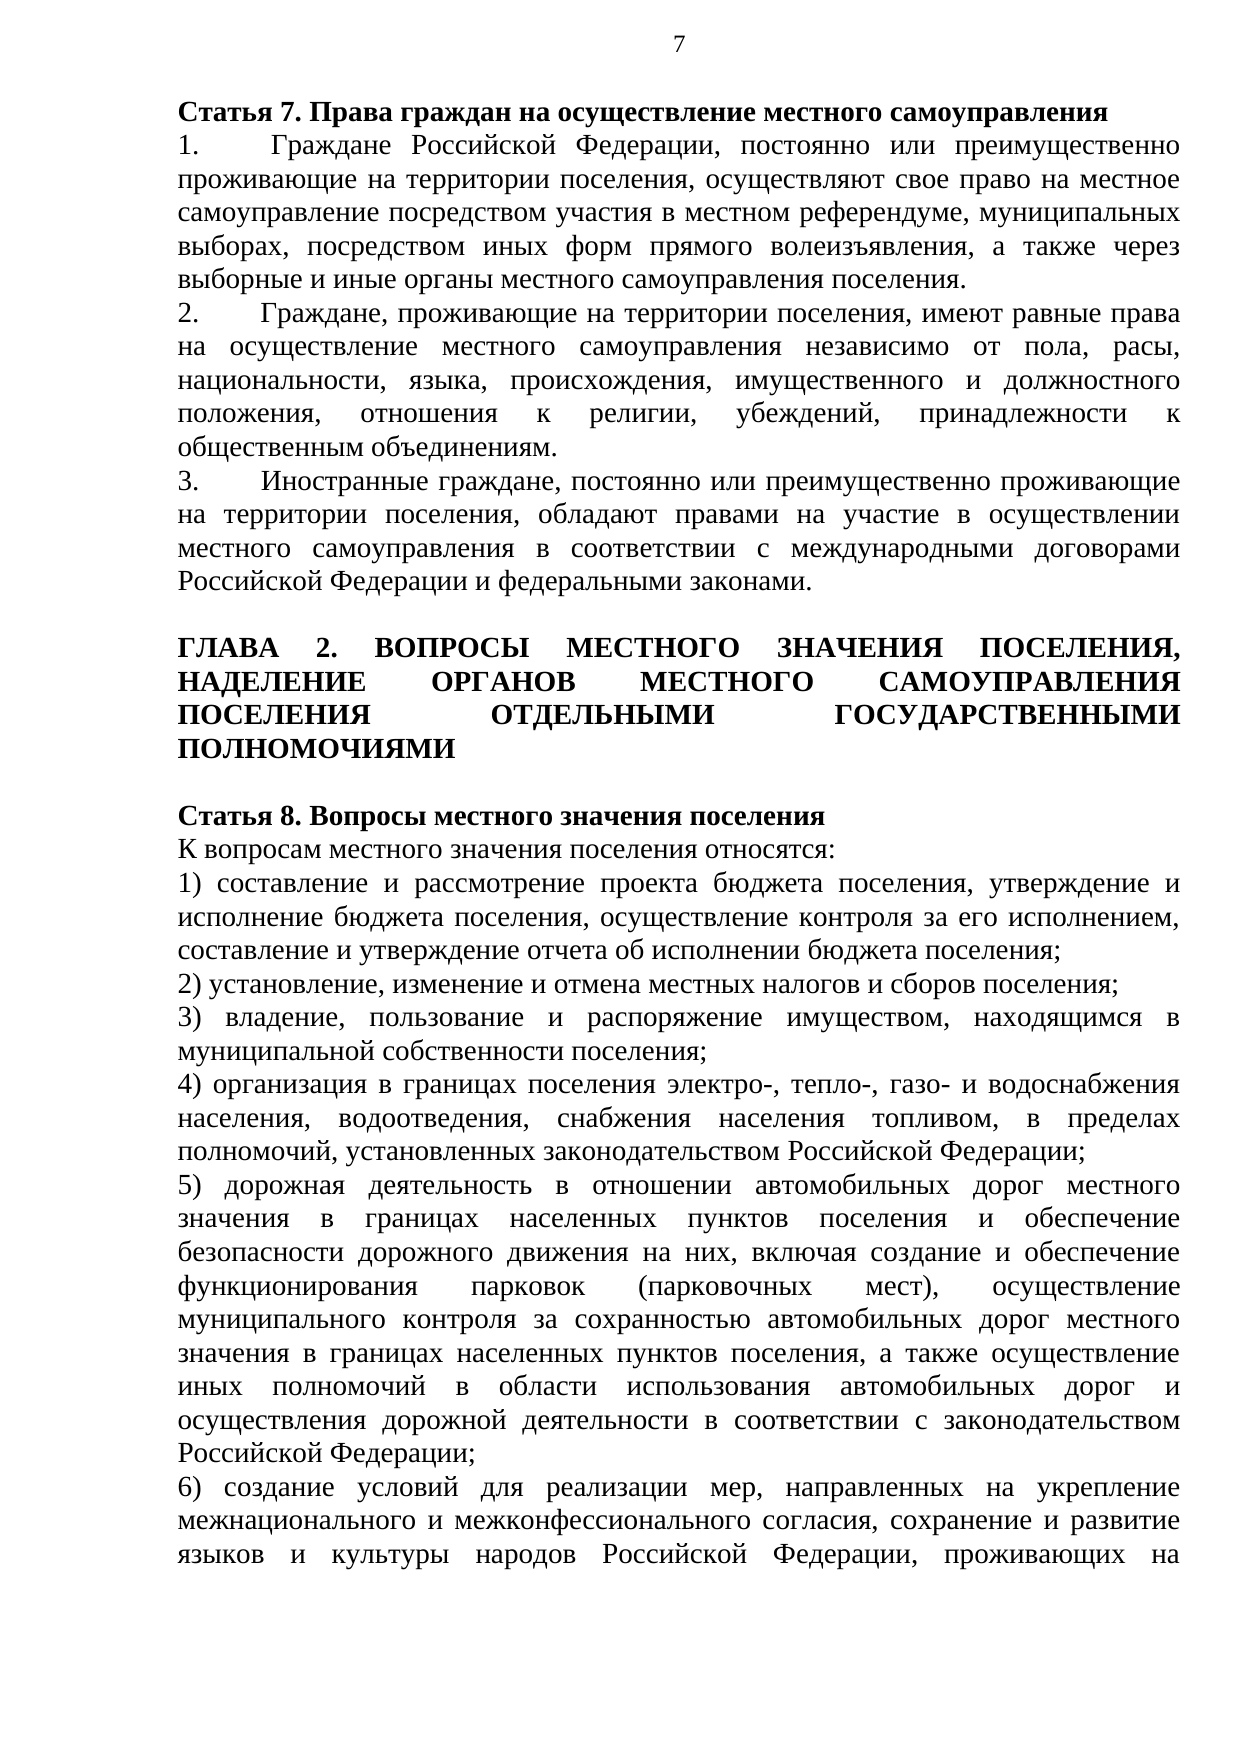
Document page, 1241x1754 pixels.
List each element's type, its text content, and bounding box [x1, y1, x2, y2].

text 3. Иностранные граждане, постоянно или преимущественно проживающие на территории поселения, обладают правами на участие в осуществлении местного самоуправления в соответствии с международными договорами Российской Федерации и федеральными законами. [177, 463, 1181, 597]
text 2. Граждане, проживающие на территории поселения, имеют равные права на осуществление местного самоуправления независимо от пола, расы, национальности, языка, происхождения, имущественного и должностного положения, отношения к религии, убеждений, принадлежности к общественным объединениям. [177, 295, 1181, 463]
text 4) организация в границах поселения электро-, тепло-, газо- и водоснабжения населения, водоотведения, снабжения населения топливом, в пределах полномочий, установленных законодательством Российской Федерации; [177, 1066, 1181, 1167]
text 3) владение, пользование и распоряжение имуществом, находящимся в муниципальной собственности поселения; [177, 999, 1181, 1066]
text 5) дорожная деятельность в отношении автомобильных дорог местного значения в границах населенных пунктов поселения и обеспечение безопасности дорожного движения на них, включая создание и обеспечение функционирования парковок (парковочных мест), осуществление муниципального контроля за сохранностью автомобильных дорог местного значения в границах населенных пунктов поселения, а также осуществление иных полномочий в области использования автомобильных дорог и осуществления дорожной деятельности в соответствии с законодательством Российской Федерации; [177, 1167, 1181, 1469]
text Статья 7. Права граждан на осуществление местного самоуправления [177, 94, 1181, 127]
text 1) составление и рассмотрение проекта бюджета поселения, утверждение и исполнение бюджета поселения, осуществление контроля за его исполнением, составление и утверждение отчета об исполнении бюджета поселения; [177, 865, 1181, 966]
text К вопросам местного значения поселения относятся: [177, 832, 1181, 865]
text Статья 8. Вопросы местного значения поселения [177, 798, 1181, 832]
text 2) установление, изменение и отмена местных налогов и сборов поселения; [177, 966, 1181, 999]
text ГЛАВА 2. ВОПРОСЫ МЕСТНОГО ЗНАЧЕНИЯ ПОСЕЛЕНИЯ, НАДЕЛЕНИЕ ОРГАНОВ МЕСТНОГО САМОУПРАВЛЕНИЯ ПОСЕЛЕНИЯ ОТДЕЛЬНЫМИ ГОСУДАРСТВЕННЫМИ ПОЛНОМОЧИЯМИ [177, 630, 1181, 764]
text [177, 1469, 1181, 1569]
text 1. Граждане Российской Федерации, постоянно или преимущественно проживающие на территории поселения, осуществляют свое право на местное самоуправление посредством участия в местном референдуме, муниципальных выборах, посредством иных форм прямого волеизъявления, а также через выборные и иные органы местного самоуправления поселения. [177, 127, 1181, 295]
